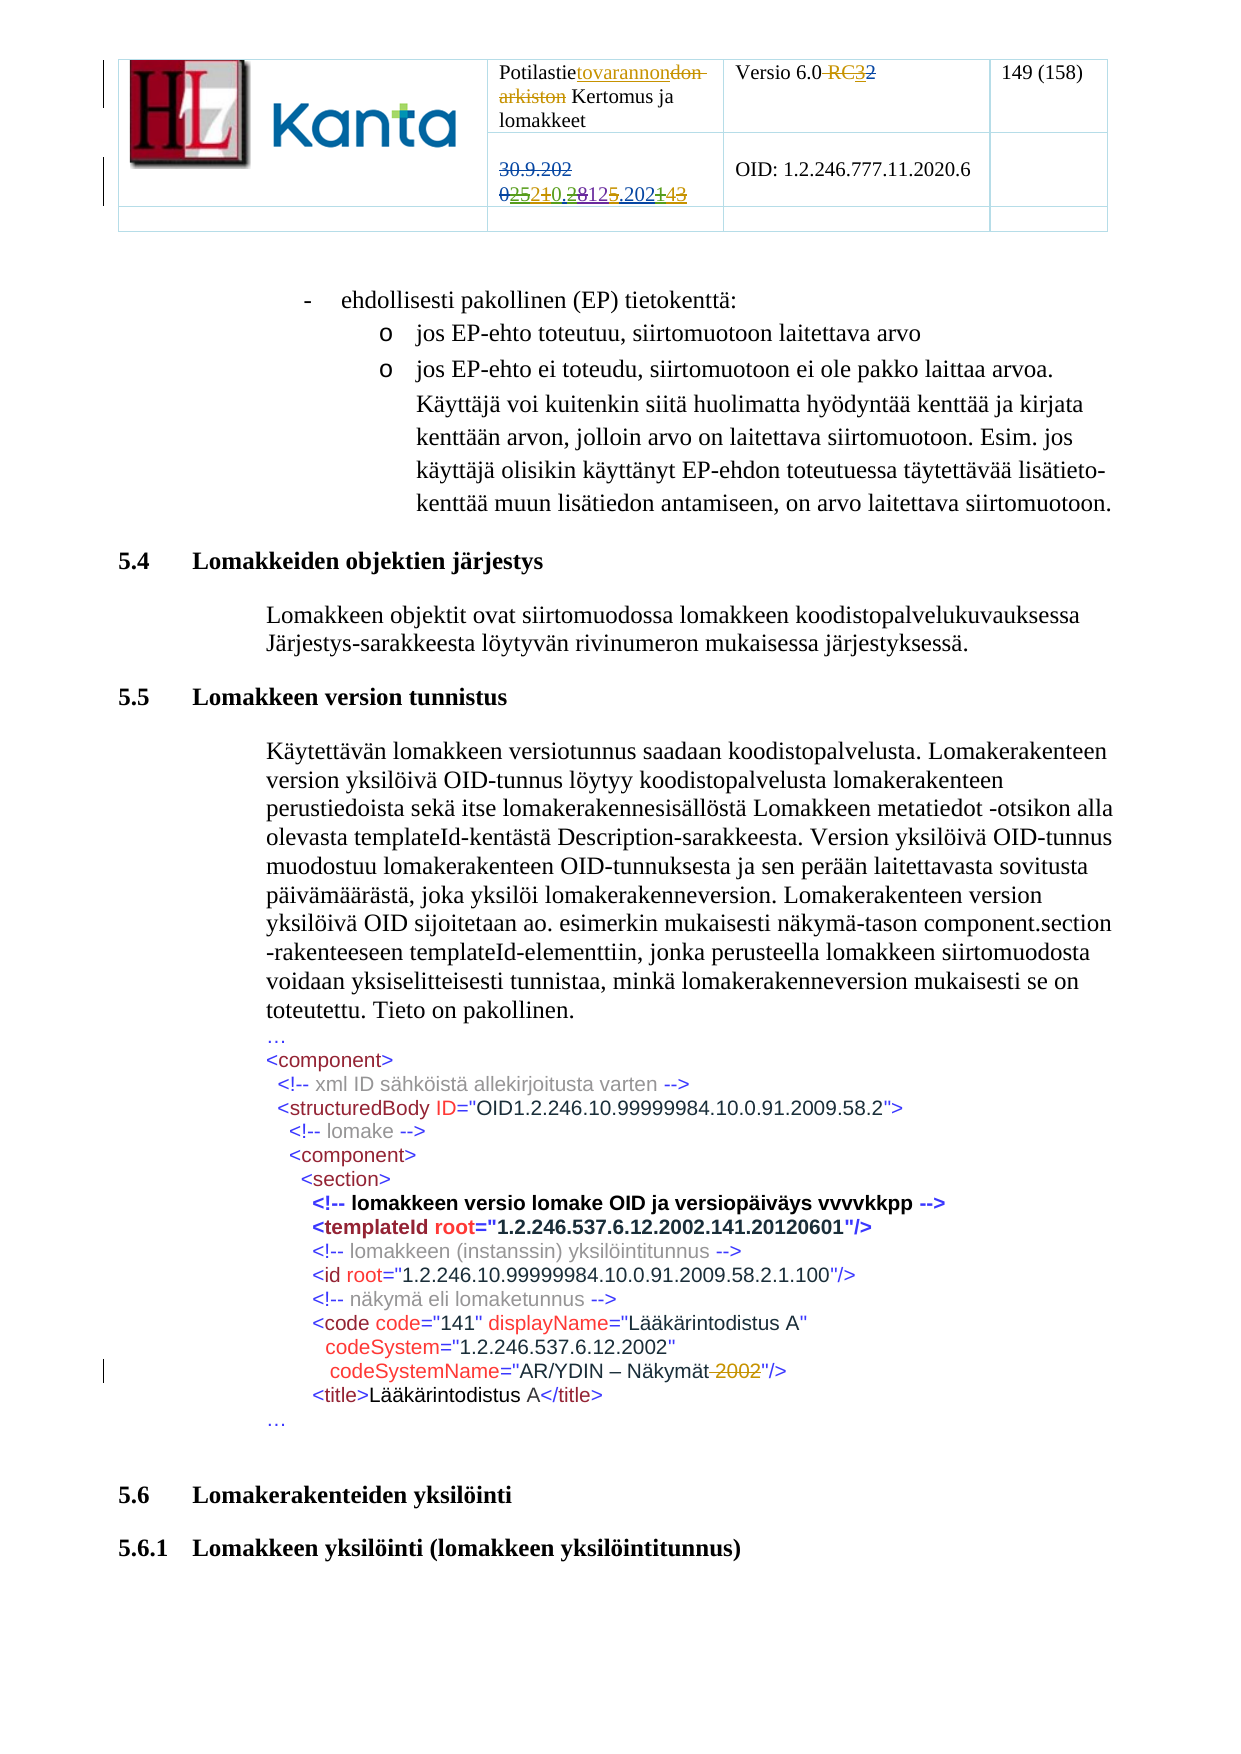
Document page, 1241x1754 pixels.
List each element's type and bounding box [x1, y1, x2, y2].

picture [264, 93, 467, 159]
picture [129, 60, 252, 169]
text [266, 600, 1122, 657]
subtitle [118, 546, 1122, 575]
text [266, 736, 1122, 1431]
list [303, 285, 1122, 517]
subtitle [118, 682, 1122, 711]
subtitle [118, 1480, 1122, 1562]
